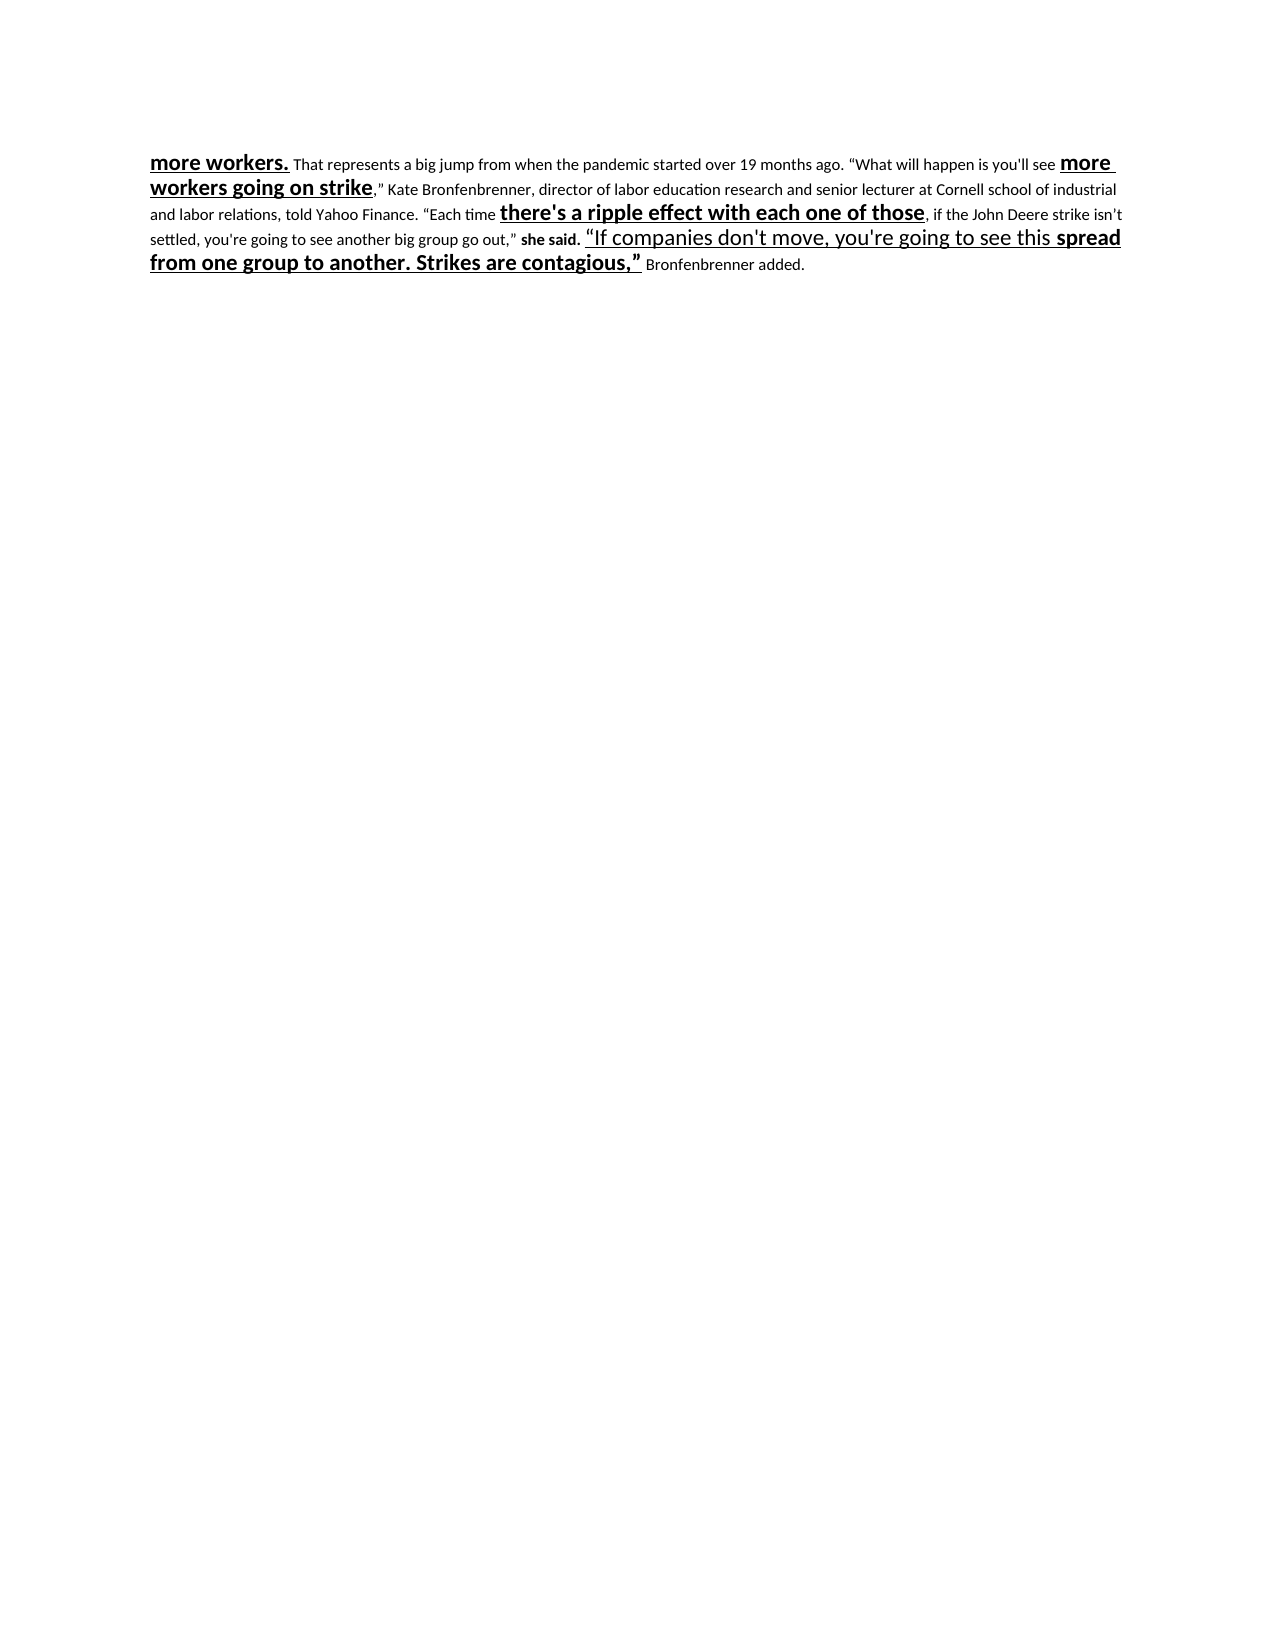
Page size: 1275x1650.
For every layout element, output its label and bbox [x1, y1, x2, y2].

text [150, 150, 1125, 275]
